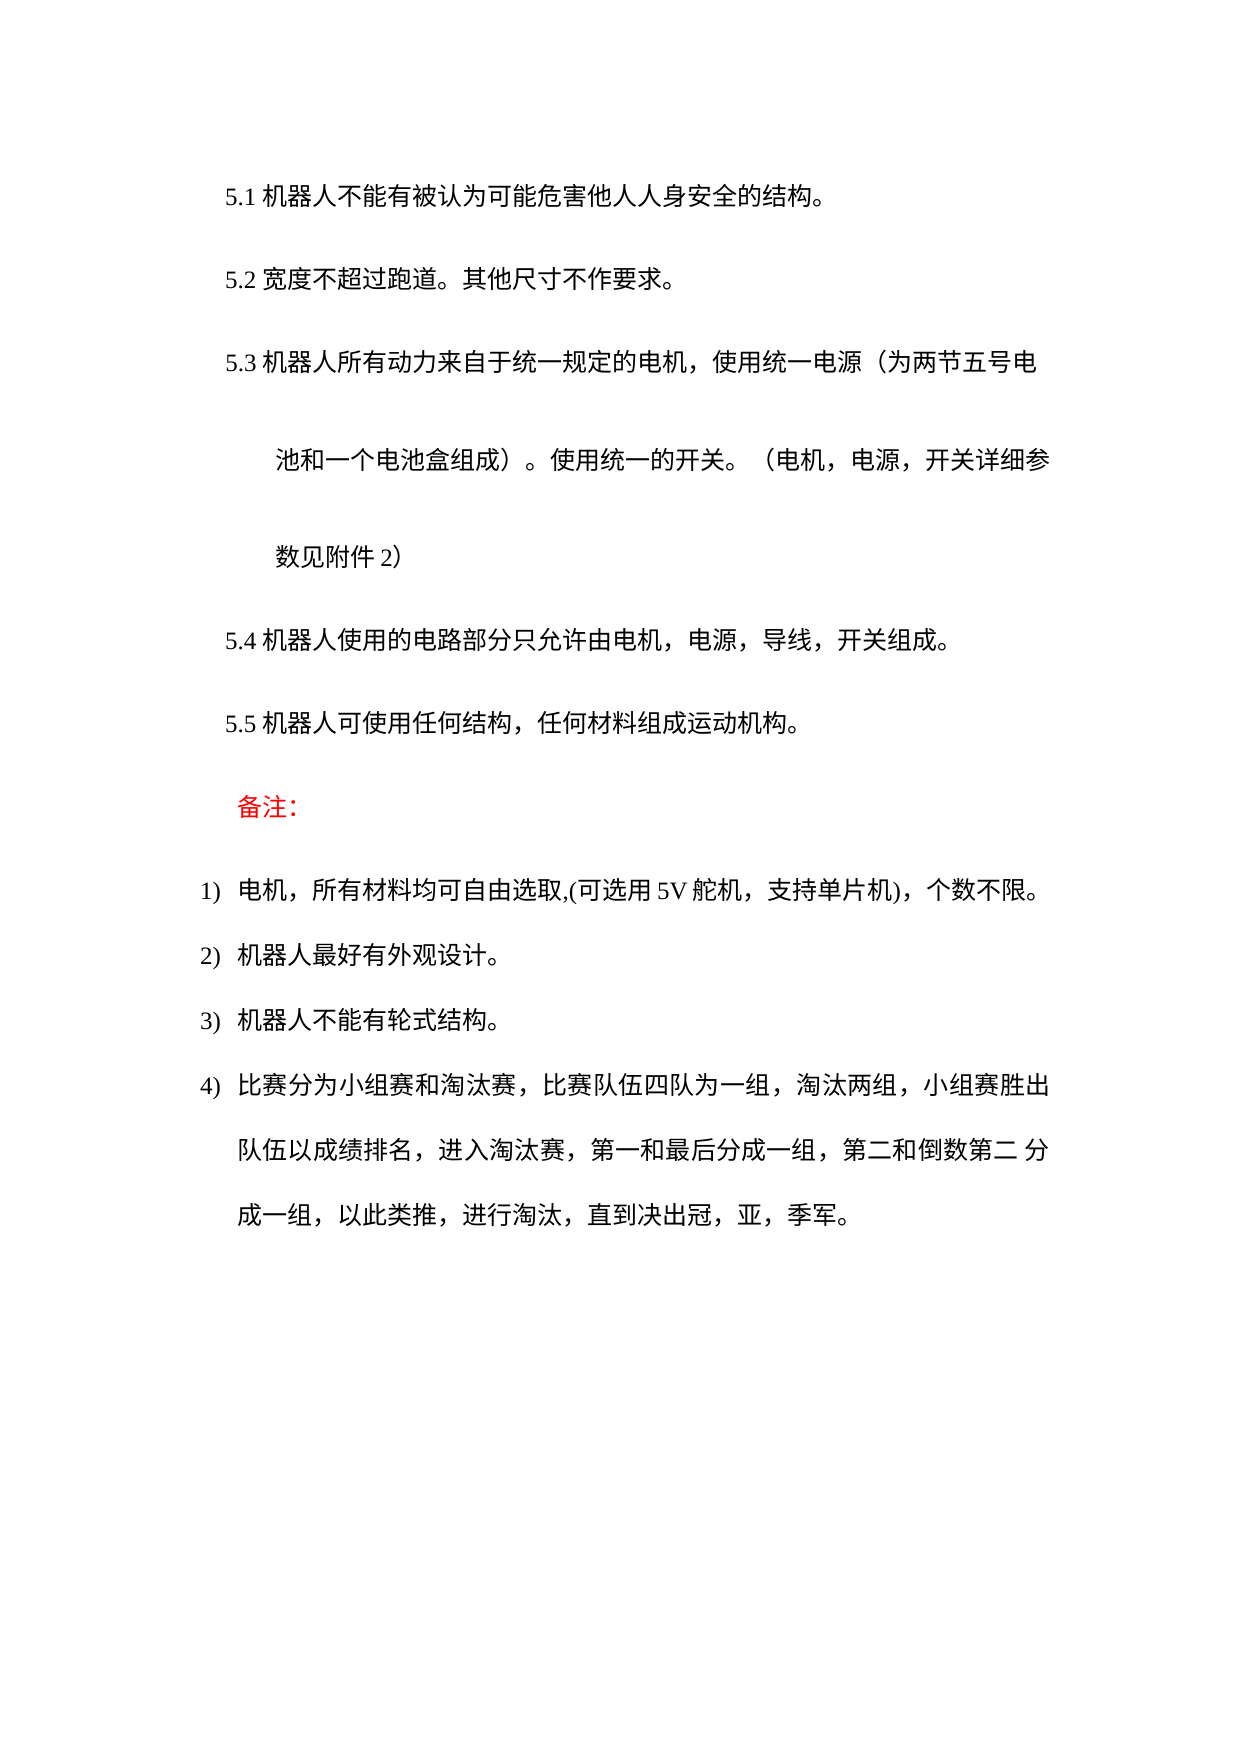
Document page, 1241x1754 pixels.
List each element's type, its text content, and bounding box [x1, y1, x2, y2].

list 电机，所有材料均可自由选取,(可选用5V舵机，支持单片机)，个数不限。 [200, 856, 1053, 921]
text 5.5 机器人可使用任何结构，任何材料组成运动机构。 [187, 689, 1053, 754]
list 机器人最好有外观设计。 [200, 921, 1053, 986]
list 比赛分为小组赛和淘汰赛，比赛队伍四队为一组，淘汰两组，小组赛胜出队伍以成绩排名，进入淘汰赛，第一和最后分成一组，第二和倒数第二 分成一组，以此类推，进行淘汰，直到决出冠，亚，季军。 [200, 1051, 1053, 1246]
text 备注： [187, 773, 1053, 838]
text 5.4 机器人使用的电路部分只允许由电机，电源，导线，开关组成。 [187, 606, 1053, 671]
text 5.3 机器人所有动力来自于统一规定的电机，使用统一电源（为两节五号电池和一个电池盒组成）。使用统一的开关。（电机，电源，开关详细参数见附件2） [225, 328, 1053, 588]
text 5.2 宽度不超过跑道。其他尺寸不作要求。 [187, 245, 1053, 310]
text 5.1 机器人不能有被认为可能危害他人人身安全的结构。 [187, 162, 1053, 227]
list 机器人不能有轮式结构。 [200, 986, 1053, 1051]
